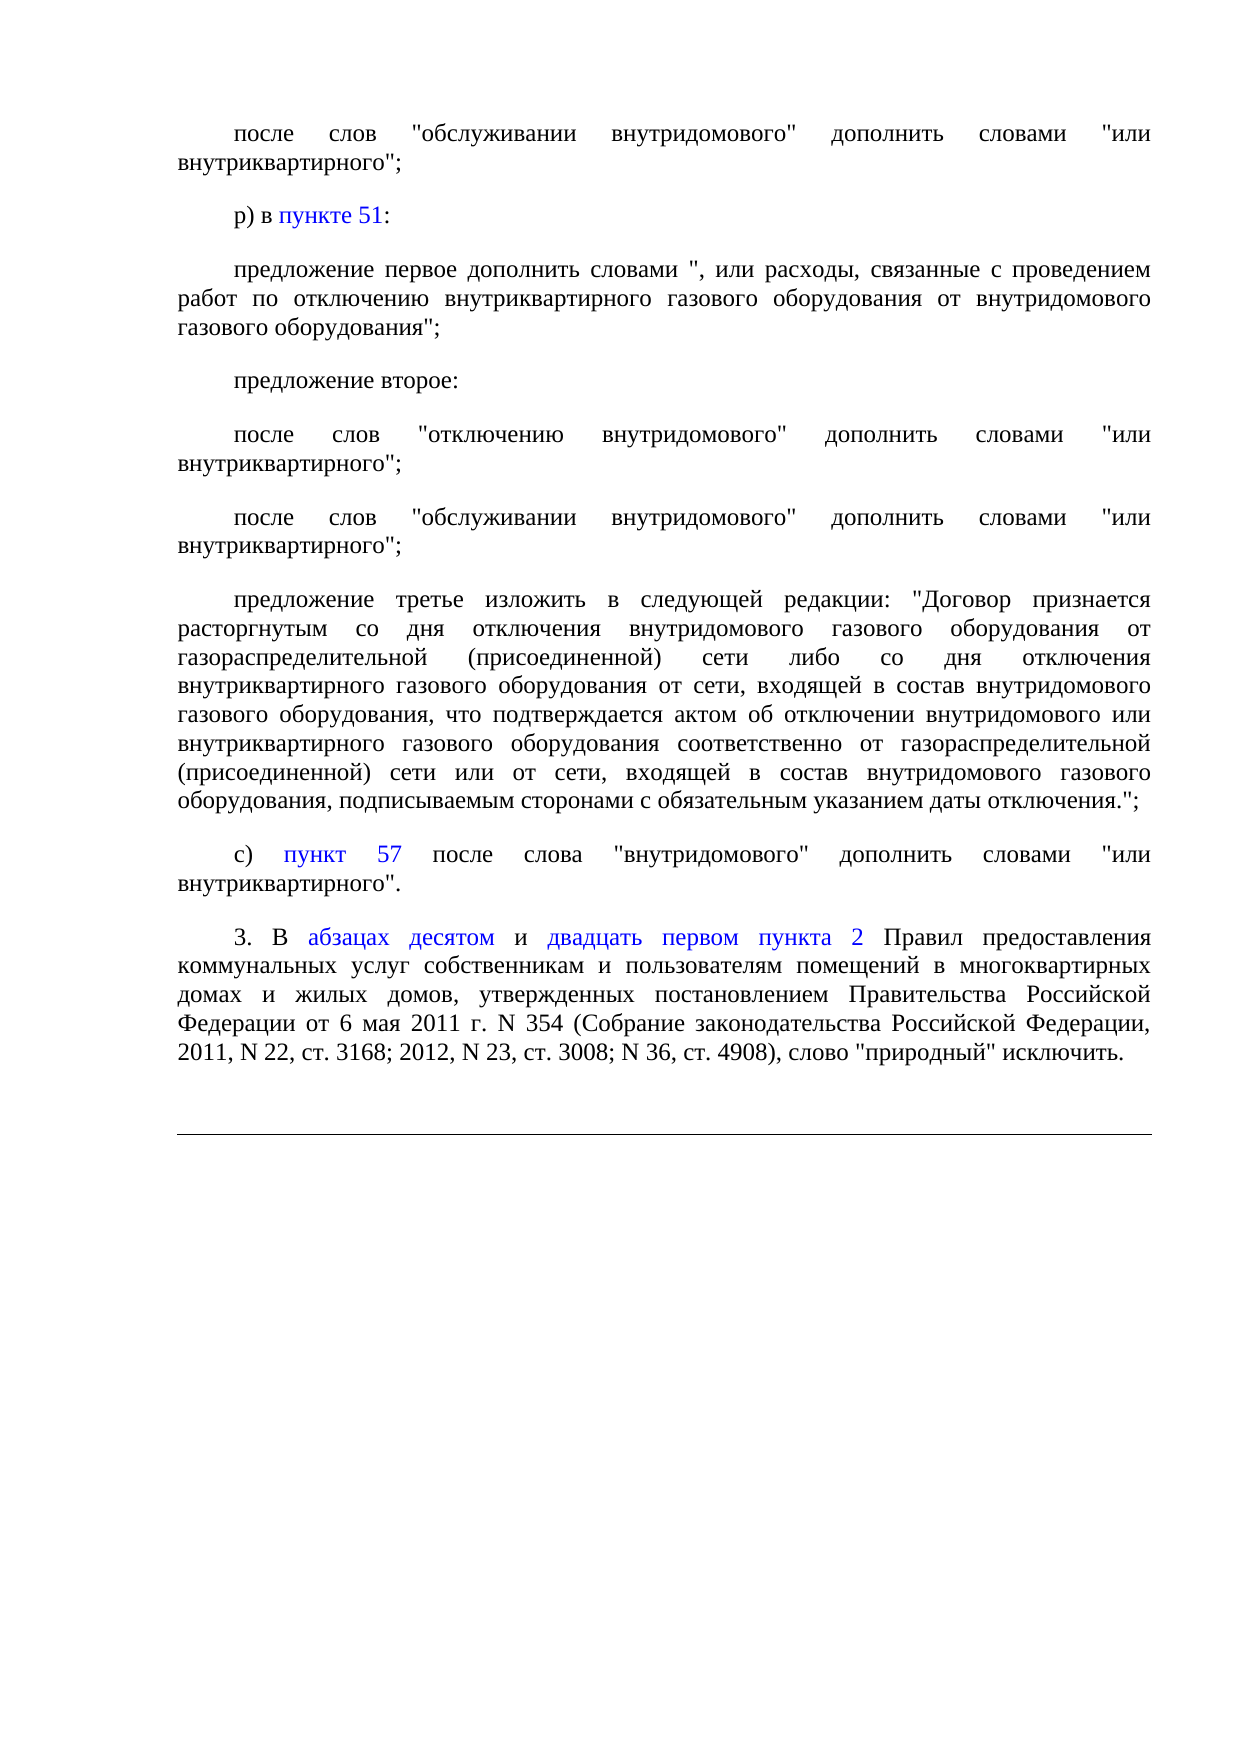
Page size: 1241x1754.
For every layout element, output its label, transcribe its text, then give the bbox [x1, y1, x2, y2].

text предложение третье изложить в следующей редакции: "Договор признается расторгнутым со дня отключения внутридомового газового оборудования от газораспределительной (присоединенной) сети либо со дня отключения внутриквартирного газового оборудования от сети, входящей в состав внутридомового газового оборудования, что подтверждается актом об отключении внутридомового или внутриквартирного газового оборудования соответственно от газораспределительной (присоединенной) сети или от сети, входящей в состав внутридомового газового оборудования, подписываемым сторонами с обязательным указанием даты отключения."; [177, 584, 1152, 814]
text р) в пункте 51: [177, 201, 1152, 229]
text предложение второе: [177, 366, 1152, 394]
text предложение первое дополнить словами ", или расходы, связанные с проведением работ по отключению внутриквартирного газового оборудования от внутридомового газового оборудования"; [177, 254, 1152, 341]
text после слов "обслуживании внутридомового" дополнить словами "или внутриквартирного"; [177, 118, 1152, 176]
text после слов "обслуживании внутридомового" дополнить словами "или внутриквартирного"; [177, 502, 1152, 559]
text 3. В абзацах десятом и двадцать первом пункта 2 Правил предоставления коммунальных услуг собственникам и пользователям помещений в многоквартирных домах и жилых домов, утвержденных постановлением Правительства Российской Федерации от 6 мая 2011 г. N 354 (Собрание законодательства Российской Федерации, 2011, N 22, ст. 3168; 2012, N 23, ст. 3008; N 36, ст. 4908), слово "природный" исключить. [177, 922, 1152, 1066]
text после слов "отключению внутридомового" дополнить словами "или внутриквартирного"; [177, 419, 1152, 477]
text с) пункт 57 после слова "внутридомового" дополнить словами "или внутриквартирного". [177, 839, 1152, 897]
